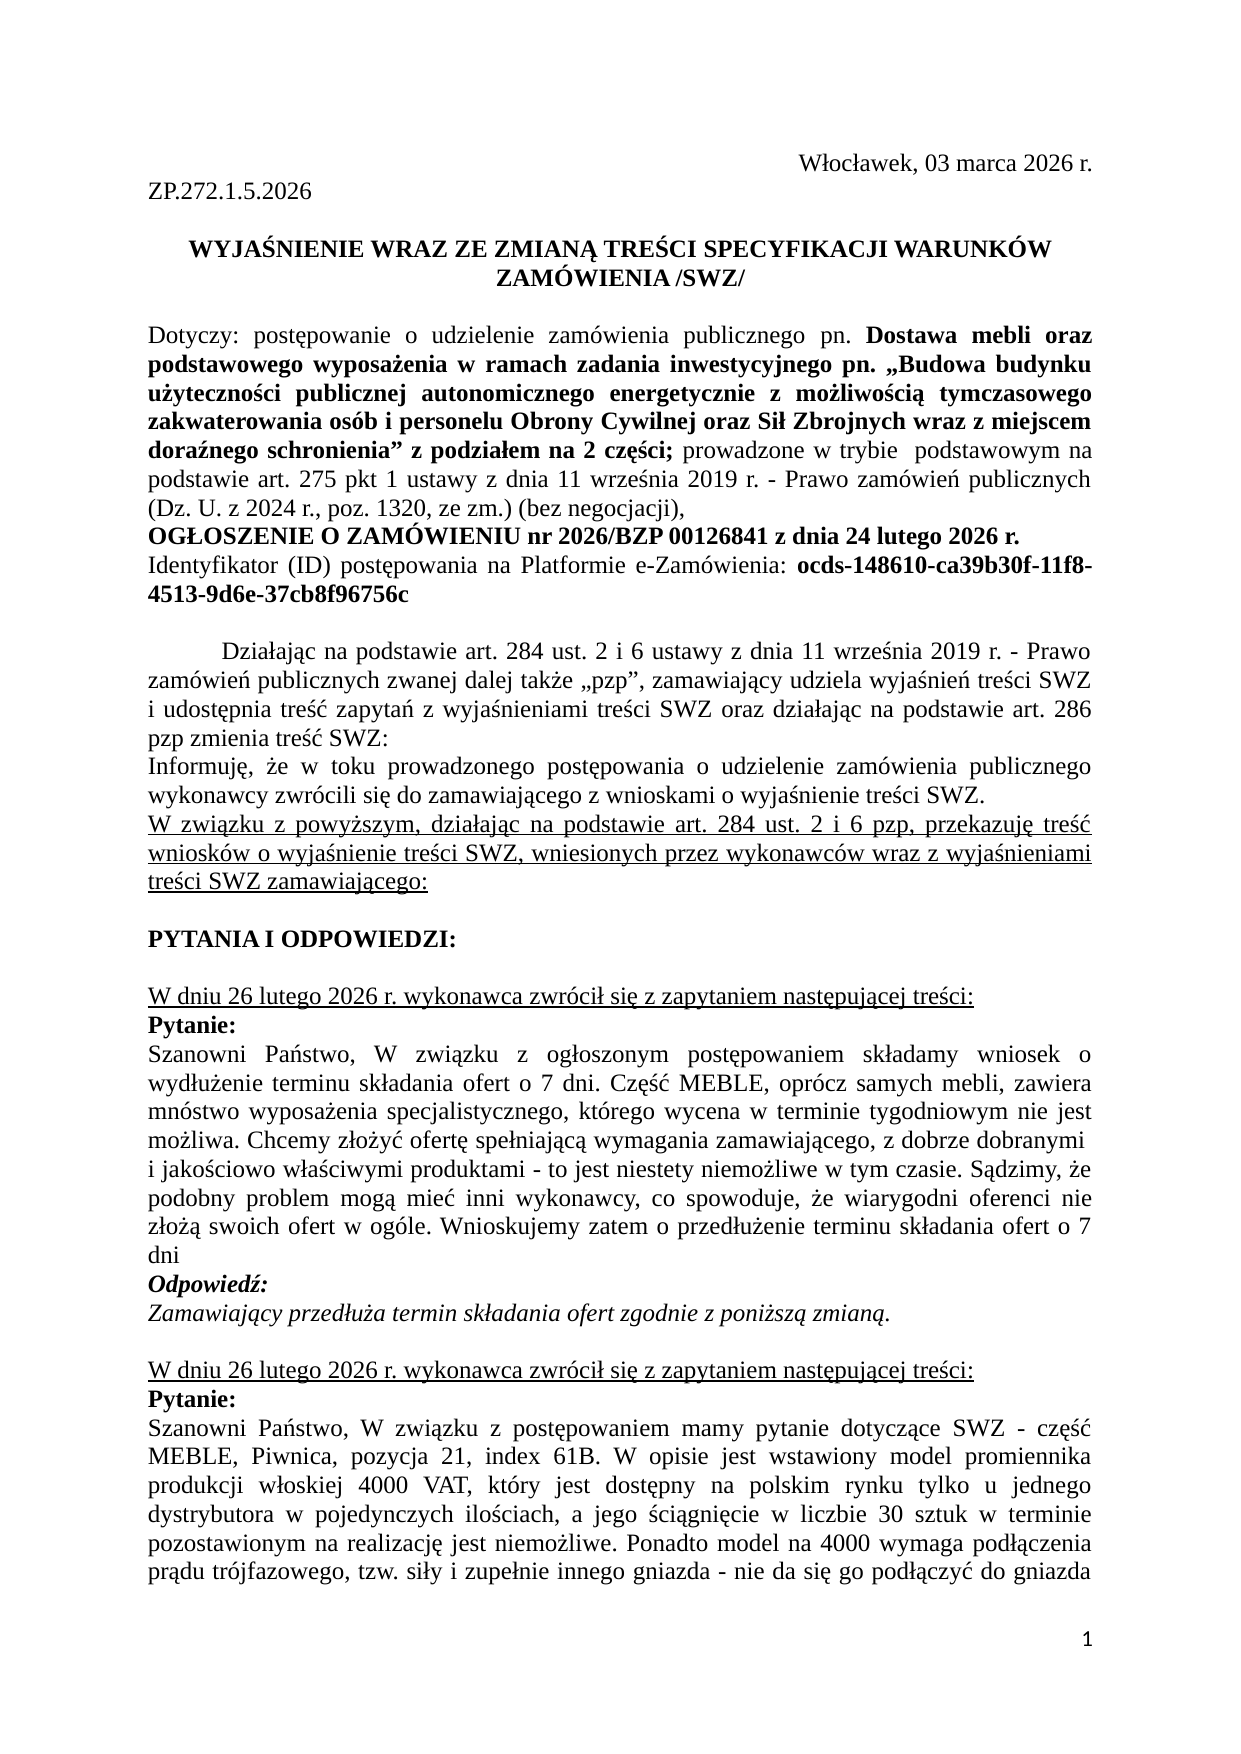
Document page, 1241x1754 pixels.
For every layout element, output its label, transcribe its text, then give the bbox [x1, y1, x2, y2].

text Identyfikator (ID) postępowania na Platformie e-Zamówienia: ocds-148610-ca39b30f-11f8-4513-9d6e-37cb8f96756c [148, 550, 1093, 608]
text W dniu 26 lutego 2026 r. wykonawca zwrócił się z zapytaniem następującej treści: [148, 981, 1093, 1010]
text WYJAŚNIENIE WRAZ ZE ZMIANĄ TREŚCI SPECYFIKACJI WARUNKÓW ZAMÓWIENIA /SWZ/ [148, 234, 1093, 291]
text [148, 1413, 1093, 1585]
text Szanowni Państwo, W związku z ogłoszonym postępowaniem składamy wniosek o wydłużenie terminu składania ofert o 7 dni. Część MEBLE, oprócz samych mebli, zawiera mnóstwo wyposażenia specjalistycznego, którego wycena w terminie tygodniowym nie jest możliwa. Chcemy złożyć ofertę spełniającą wymagania zamawiającego, z dobrze dobranymi i jakościowo właściwymi produktami - to jest niestety niemożliwe w tym czasie. Sądzimy, że podobny problem mogą mieć inni wykonawcy, co spowoduje, że wiarygodni oferenci nie złożą swoich ofert w ogóle. Wnioskujemy zatem o przedłużenie terminu składania ofert o 7 dni [148, 1039, 1093, 1269]
text Zamawiający przedłuża termin składania ofert zgodnie z poniższą zmianą. [148, 1298, 1093, 1326]
text W dniu 26 lutego 2026 r. wykonawca zwrócił się z zapytaniem następującej treści: [148, 1355, 1093, 1384]
text Odpowiedź: [148, 1269, 1093, 1298]
text PYTANIA I ODPOWIEDZI: [148, 924, 1093, 953]
text ZP.272.1.5.2026 [148, 176, 1093, 205]
text Włocławek, 03 marca 2026 r. [148, 148, 1093, 176]
text Informuję, że w toku prowadzonego postępowania o udzielenie zamówienia publicznego wykonawcy zwrócili się do zamawiającego z wnioskami o wyjaśnienie treści SWZ. [148, 751, 1093, 809]
text Pytanie: [148, 1010, 1093, 1039]
text Dotyczy: postępowanie o udzielenie zamówienia publicznego pn. Dostawa mebli oraz podstawowego wyposażenia w ramach zadania inwestycyjnego pn. „Budowa budynku użyteczności publicznej autonomicznego energetycznie z możliwością tymczasowego zakwaterowania osób i personelu Obrony Cywilnej oraz Sił Zbrojnych wraz z miejscem doraźnego schronienia” z podziałem na 2 części; prowadzone w trybie podstawowym na podstawie art. 275 pkt 1 ustawy z dnia 11 września 2019 r. - Prawo zamówień publicznych (Dz. U. z 2024 r., poz. 1320, ze zm.) (bez negocjacji), [148, 320, 1093, 521]
text OGŁOSZENIE O ZAMÓWIENIU nr 2026/BZP 00126841 z dnia 24 lutego 2026 r. [148, 521, 1093, 550]
text Pytanie: [148, 1384, 1093, 1413]
text W związku z powyższym, działając na podstawie art. 284 ust. 2 i 6 pzp, przekazuję treść wniosków o wyjaśnienie treści SWZ, wniesionych przez wykonawców wraz z wyjaśnieniami treści SWZ zamawiającego: [148, 809, 1093, 895]
text Działając na podstawie art. 284 ust. 2 i 6 ustawy z dnia 11 września 2019 r. - Prawo zamówień publicznych zwanej dalej także „pzp”, zamawiający udziela wyjaśnień treści SWZ i udostępnia treść zapytań z wyjaśnieniami treści SWZ oraz działając na podstawie art. 286 pzp zmienia treść SWZ: [148, 636, 1093, 751]
